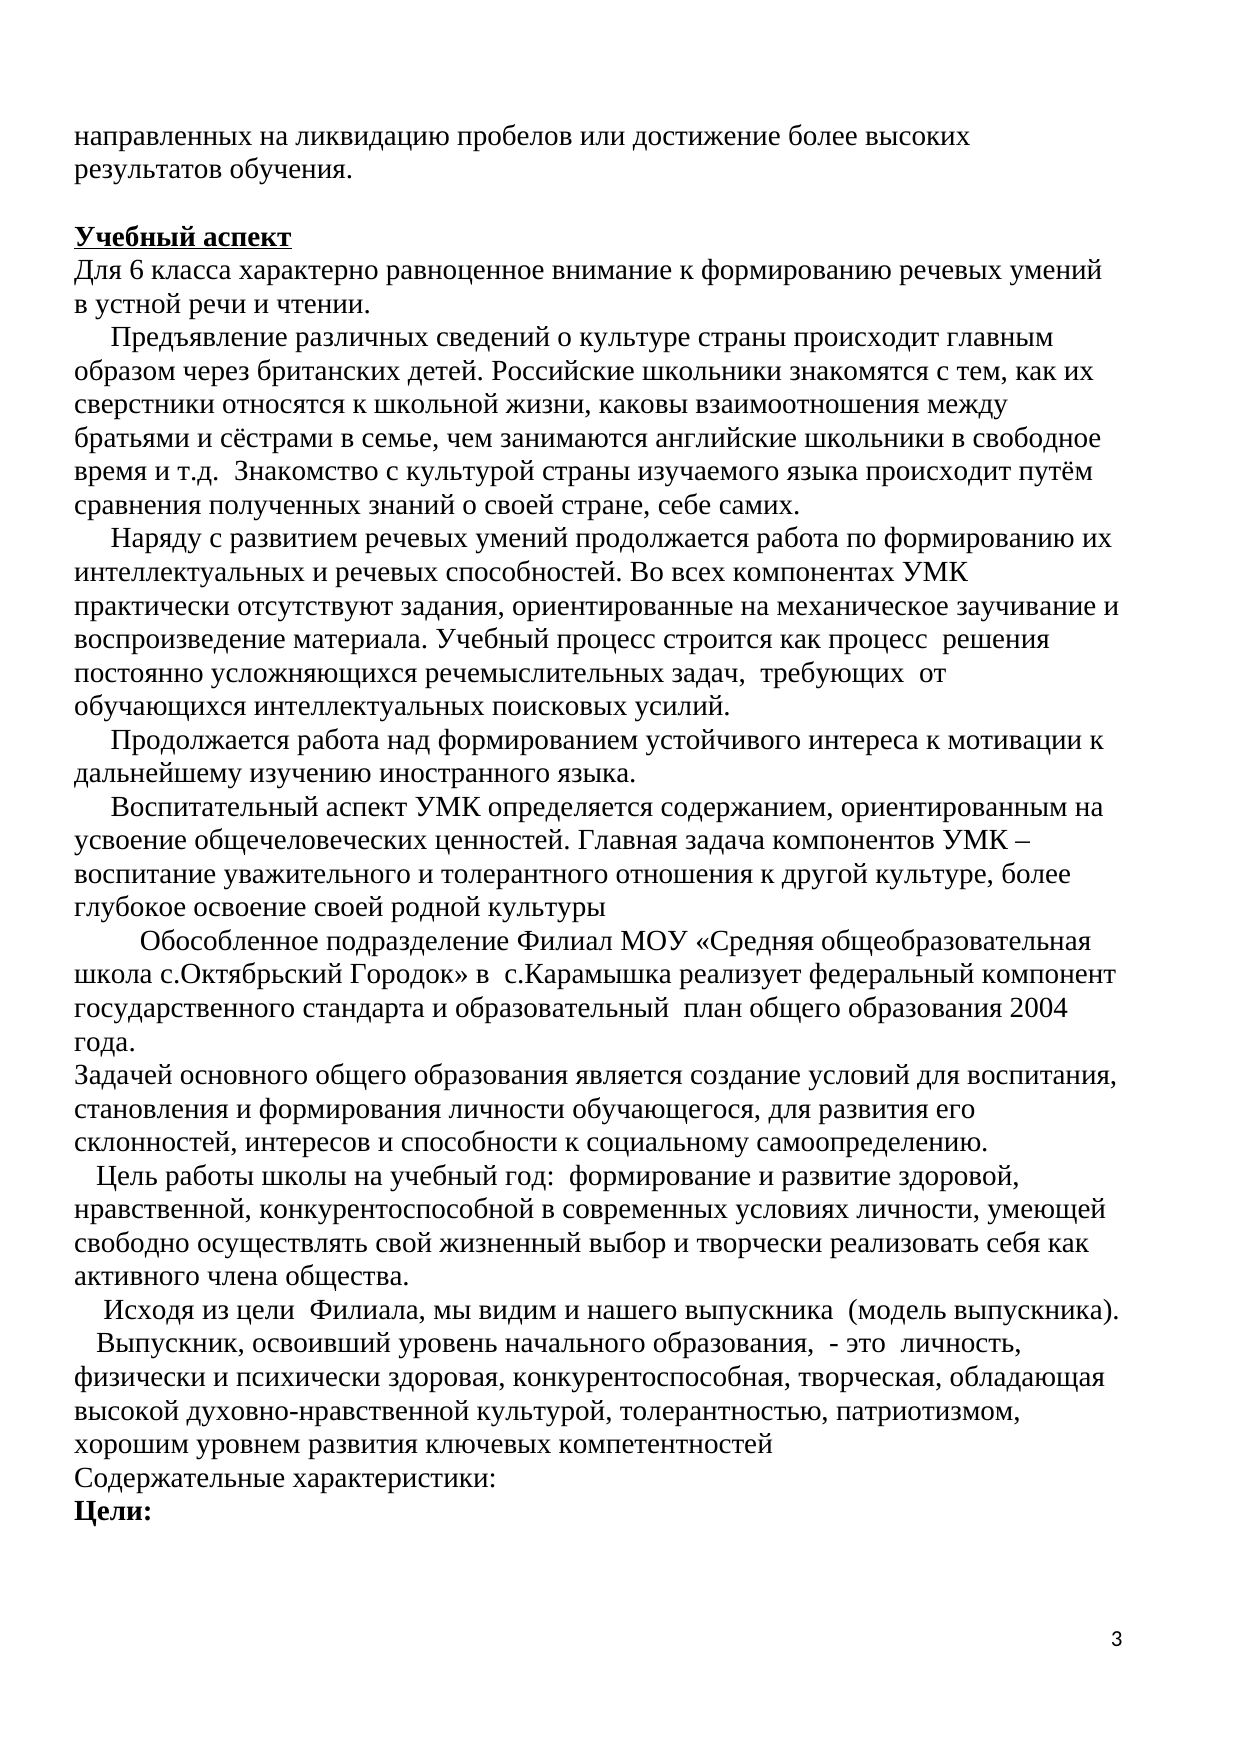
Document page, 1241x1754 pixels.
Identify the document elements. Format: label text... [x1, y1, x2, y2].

text Продолжается работа над формированием устойчивого интереса к мотивации к дальнейшему изучению иностранного языка. [74, 722, 1122, 789]
text Учебный аспект [74, 219, 1122, 252]
text Воспитательный аспект УМК определяется содержанием, ориентированным на усвоение общечеловеческих ценностей. Главная задача компонентов УМК – воспитание уважительного и толерантного отношения к другой культуре, более глубокое освоение своей родной культуры [74, 789, 1122, 923]
text Предъявление различных сведений о культуре страны происходит главным образом через британских детей. Российские школьники знакомятся с тем, как их сверстники относятся к школьной жизни, каковы взаимоотношения между братьями и сёстрами в семье, чем занимаются английские школьники в свободное время и т.д. Знакомство с культурой страны изучаемого языка происходит путём сравнения полученных знаний о своей стране, себе самих. [74, 319, 1122, 521]
text Наряду с развитием речевых умений продолжается работа по формированию их интеллектуальных и речевых способностей. Во всех компонентах УМК практически отсутствуют задания, ориентированные на механическое заучивание и воспроизведение материала. Учебный процесс строится как процесс решения постоянно усложняющихся речемыслительных задач, требующих от обучающихся интеллектуальных поисковых усилий. [74, 521, 1122, 722]
text Задачей основного общего образования является создание условий для воспитания, становления и формирования личности обучающегося, для развития его склонностей, интересов и способности к социальному самоопределению. [74, 1057, 1122, 1158]
text Для 6 класса характерно равноценное внимание к формированию речевых умений в устной речи и чтении. [74, 252, 1122, 319]
text Выпускник, освоивший уровень начального образования, - это личность, физически и психически здоровая, конкурентоспособная, творческая, обладающая высокой духовно-нравственной культурой, толерантностью, патриотизмом, хорошим уровнем развития ключевых компетентностей [74, 1326, 1122, 1460]
text Исходя из цели Филиала, мы видим и нашего выпускника (модель выпускника). [74, 1292, 1122, 1326]
text Содержательные характеристики: [74, 1460, 1122, 1493]
text Обособленное подразделение Филиал МОУ «Средняя общеобразовательная школа с.Октябрьский Городок» в с.Карамышка реализует федеральный компонент государственного стандарта и образовательный план общего образования 2004 года. [74, 923, 1122, 1057]
text Цель работы школы на учебный год: формирование и развитие здоровой, нравственной, конкурентоспособной в современных условиях личности, умеющей свободно осуществлять свой жизненный выбор и творчески реализовать себя как активного члена общества. [74, 1158, 1122, 1292]
text Цели: [74, 1493, 1122, 1527]
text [74, 118, 1122, 185]
